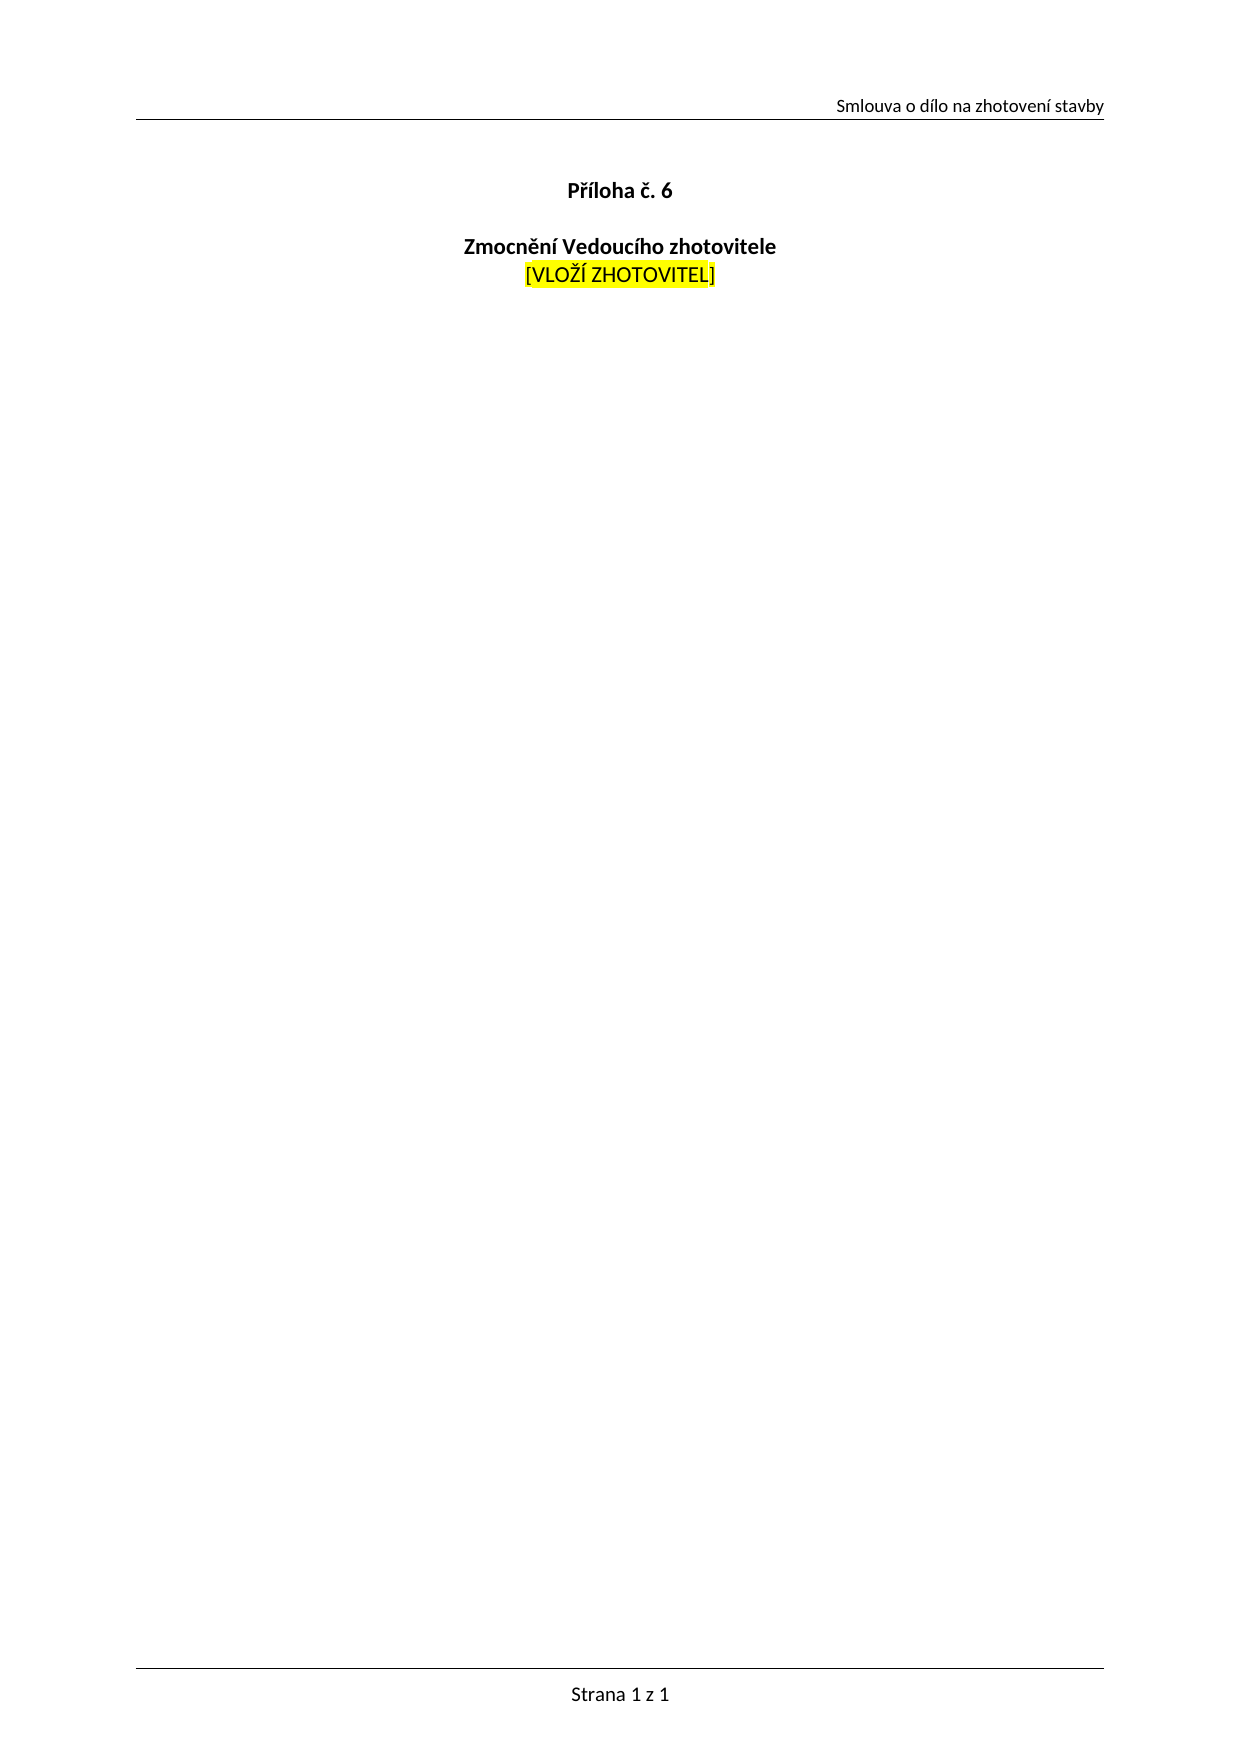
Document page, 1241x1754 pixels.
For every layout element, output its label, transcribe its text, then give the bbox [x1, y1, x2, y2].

text Zmocnění Vedoucího zhotovitele [136, 232, 1104, 260]
text [VLOŽÍ ZHOTOVITEL] [136, 260, 532, 288]
text [VLOŽÍ ZHOTOVITEL] [708, 260, 1104, 288]
text Příloha č. 6 [136, 176, 1104, 204]
